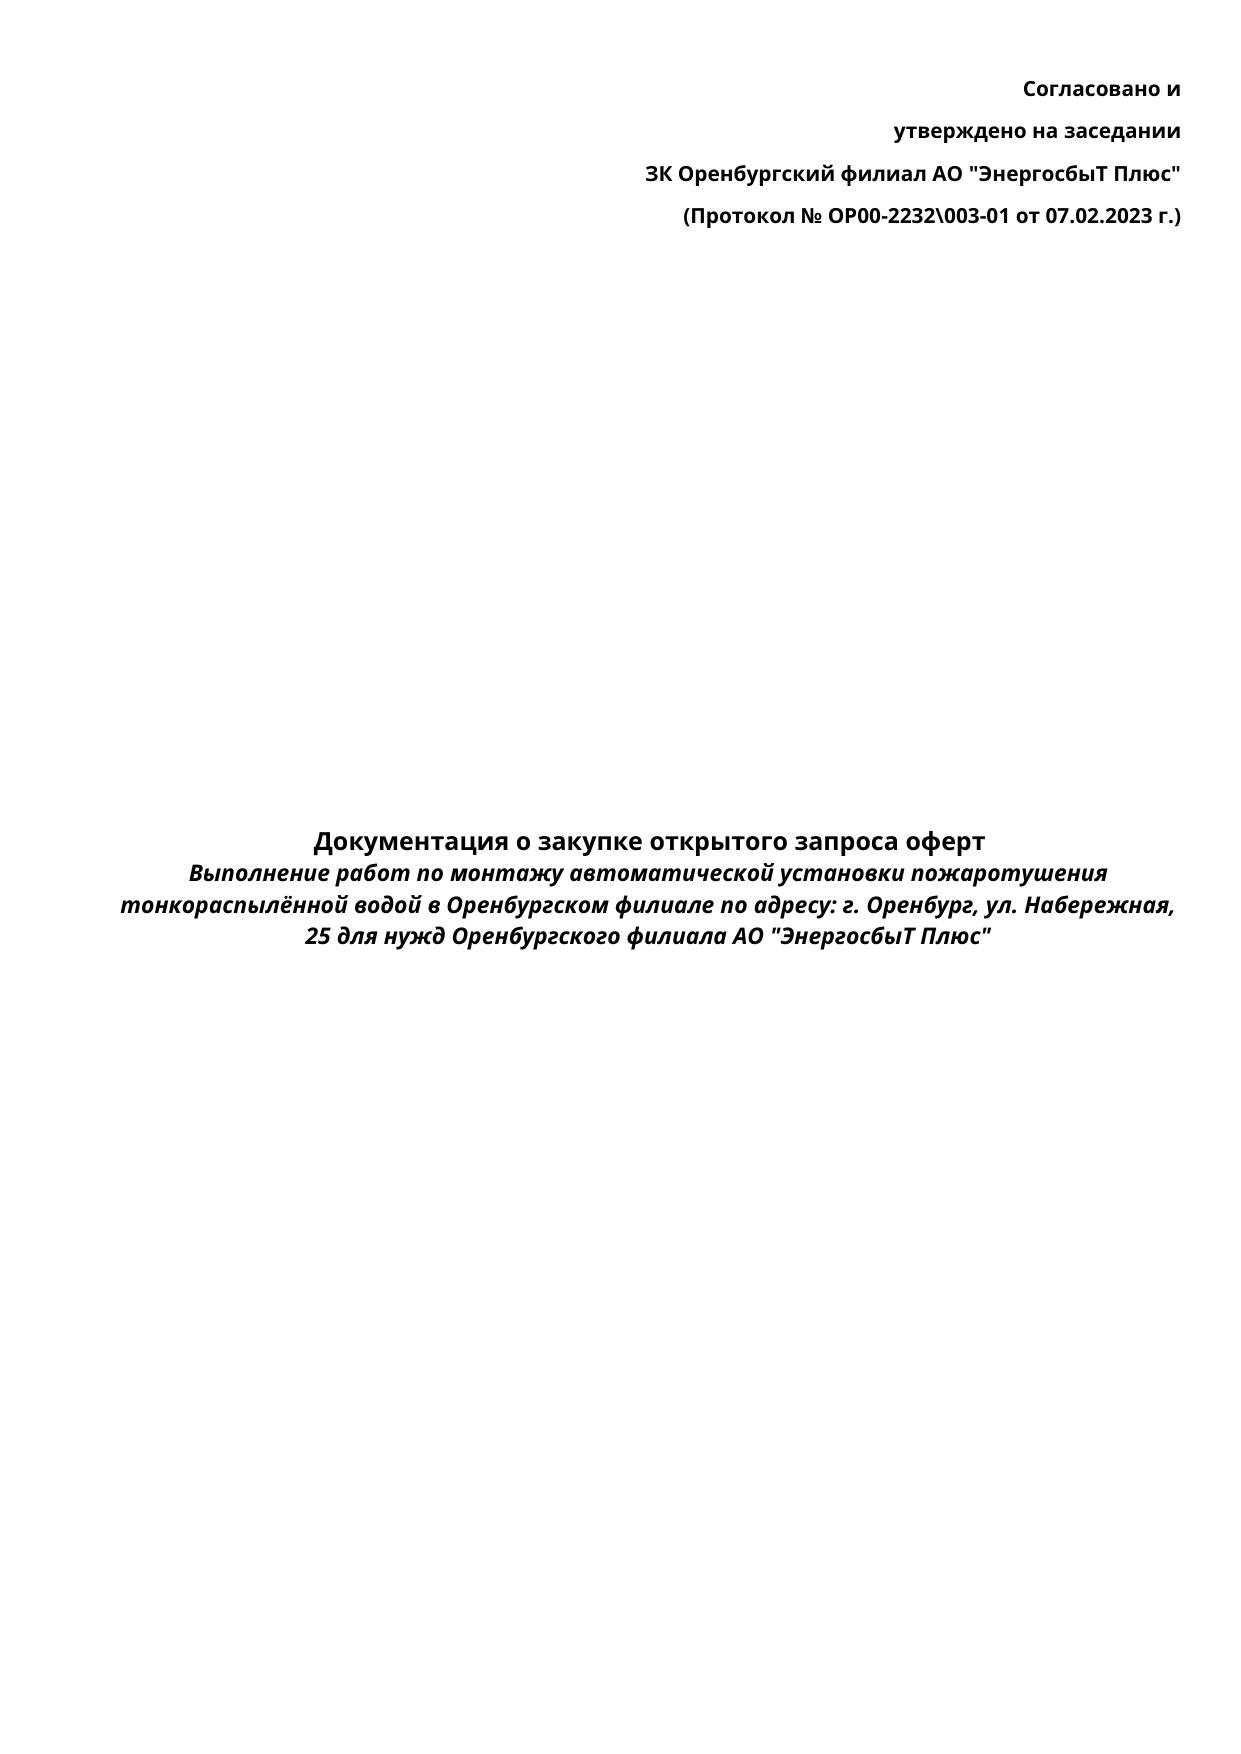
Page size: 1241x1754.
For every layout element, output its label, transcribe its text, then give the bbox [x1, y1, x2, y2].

text Выполнение работ по монтажу автоматической установки пожаротушения тонкораспылённой водой в Оренбургском филиале по адресу: г. Оренбург, ул. Набережная, 25 для нужд Оренбургского филиала АО "ЭнергосбыТ Плюс" [118, 857, 1181, 951]
text ЗК Оренбургский филиал АО "ЭнергосбыТ Плюс" [474, 159, 1181, 187]
text утверждено на заседании [474, 116, 1181, 145]
text Документация о закупке открытого запроса оферт [118, 823, 1181, 857]
text Согласовано и [474, 74, 1181, 102]
text (Протокол № ОР00-2232\003-01 от 07.02.2023 г.) [474, 202, 1181, 230]
